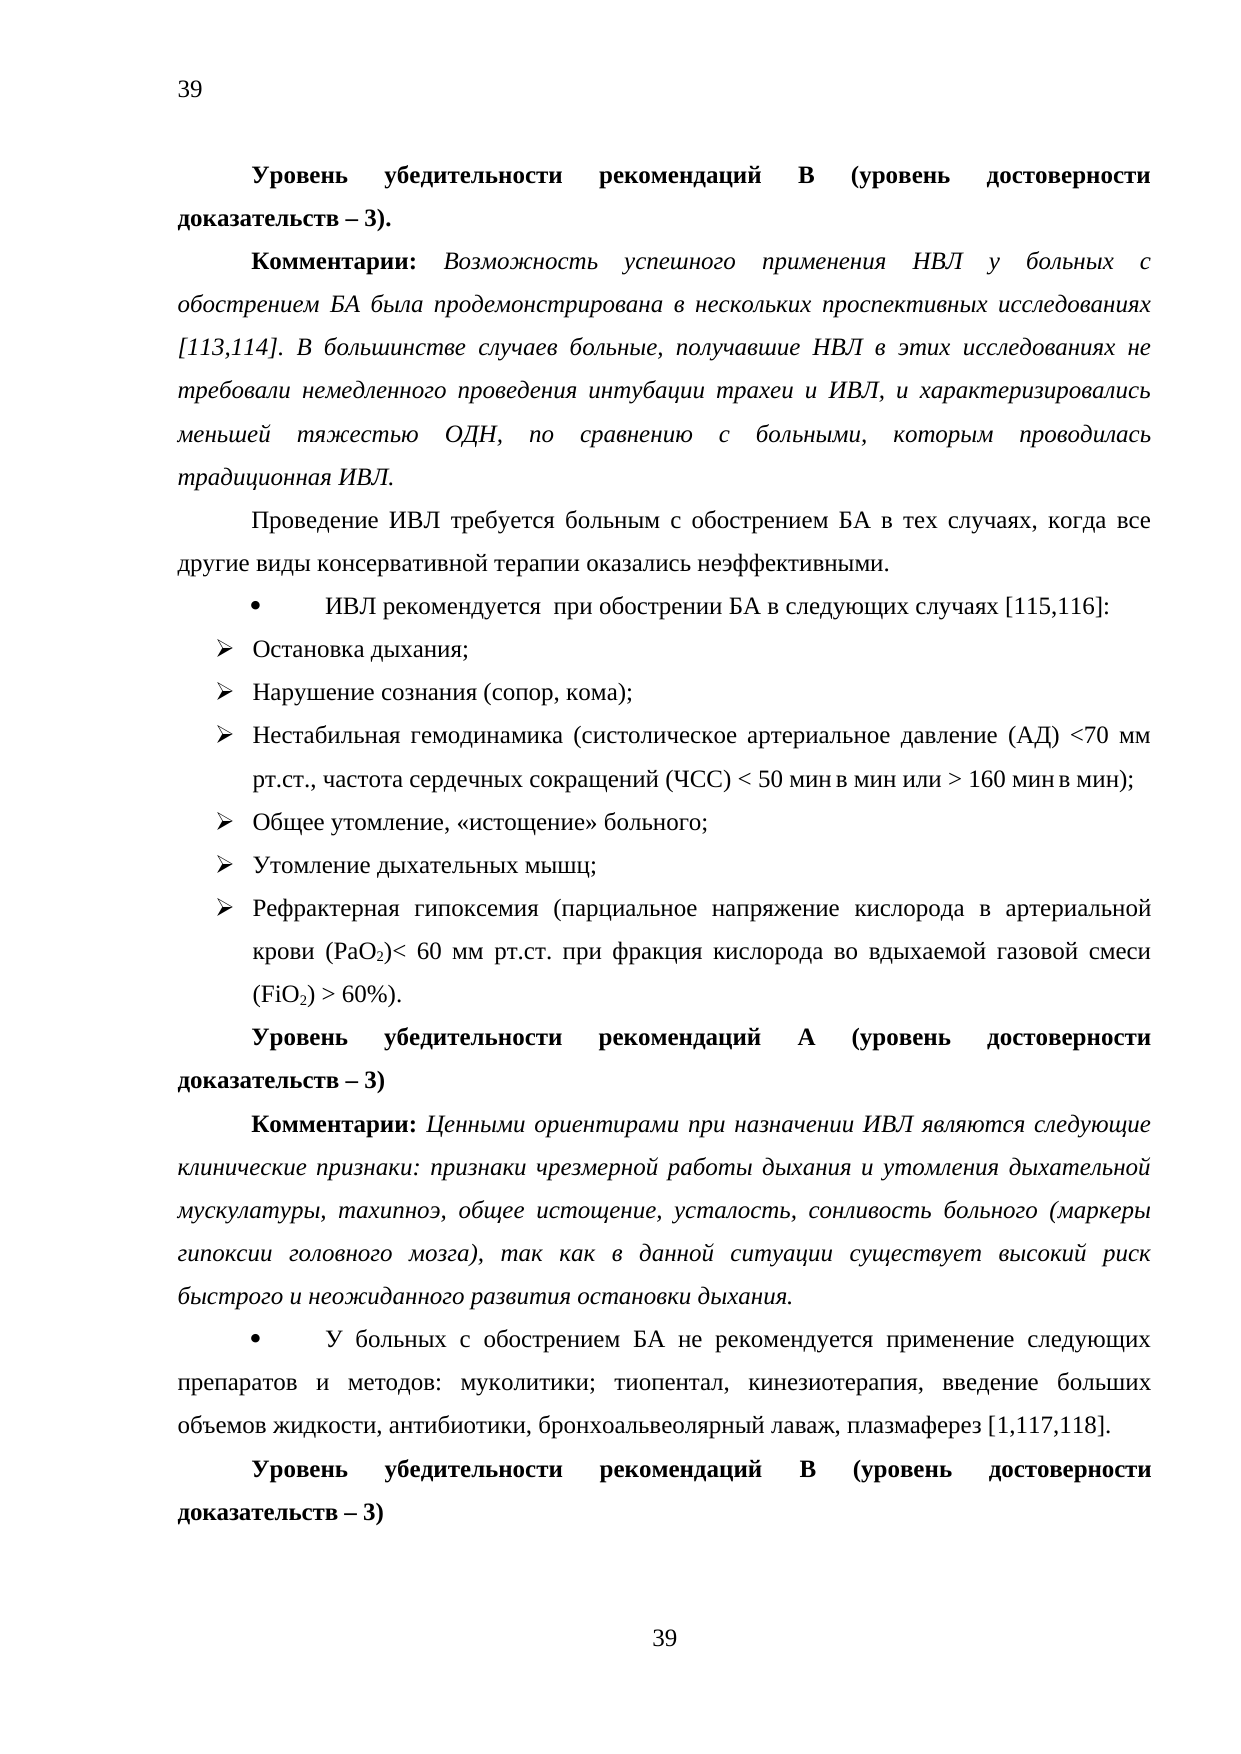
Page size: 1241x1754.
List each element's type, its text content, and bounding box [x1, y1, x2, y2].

text Комментарии: Ценными ориентирами при назначении ИВЛ являются следующие клинические признаки: признаки чрезмерной работы дыхания и утомления дыхательной мускулатуры, тахипноэ, общее истощение, усталость, сонливость больного (маркеры гипоксии головного мозга), так как в данной ситуации существует высокий риск быстрого и неожиданного развития остановки дыхания. [177, 1109, 1152, 1310]
text Проведение ИВЛ требуется больным с обострением БА в тех случаях, когда все другие виды консервативной терапии оказались неэффективными. [177, 505, 1152, 577]
list Утомление дыхательных мышц; [215, 850, 1152, 879]
list Нестабильная гемодинамика (систолическое артериальное давление (АД) <70 мм рт.ст., частота сердечных сокращений (ЧСС) < 50 мин в мин или > 160 мин в мин); [215, 721, 1152, 792]
text Уровень убедительности рекомендаций В (уровень достоверности доказательств – 3). [177, 160, 1152, 232]
list У больных с обострением БА не рекомендуется применение следующих препаратов и методов: муколитики; тиопентал, кинезиотерапия, введение больших объемов жидкости, антибиотики, бронхоальвеолярный лаваж, плазмаферез [1,117,118]. [177, 1324, 1152, 1439]
list ИВЛ рекомендуется при обострении БА в следующих случаях [115,116]: [177, 591, 1152, 620]
text Уровень убедительности рекомендаций B (уровень достоверности доказательств – 3) [177, 1454, 1152, 1526]
text Комментарии: Возможность успешного применения НВЛ у больных с обострением БА была продемонстрирована в нескольких проспективных исследованиях [113,114]. В большинстве случаев больные, получавшие НВЛ в этих исследованиях не требовали немедленного проведения интубации трахеи и ИВЛ, и характеризировались меньшей тяжестью ОДН, по сравнению с больными, которым проводилась традиционная ИВЛ. [177, 246, 1152, 491]
list Рефрактерная гипоксемия (парциальное напряжение кислорода в артериальной крови (РаО2)< 60 мм рт.ст. при фракция кислорода во вдыхаемой газовой смеси (FiO2) > 60%). [215, 893, 1152, 1008]
list Остановка дыхания; [215, 634, 1152, 663]
list Нарушение сознания (сопор, кома); [215, 677, 1152, 706]
text Уровень убедительности рекомендаций А (уровень достоверности доказательств – 3) [177, 1022, 1152, 1094]
list Общее утомление, «истощение» больного; [215, 807, 1152, 836]
